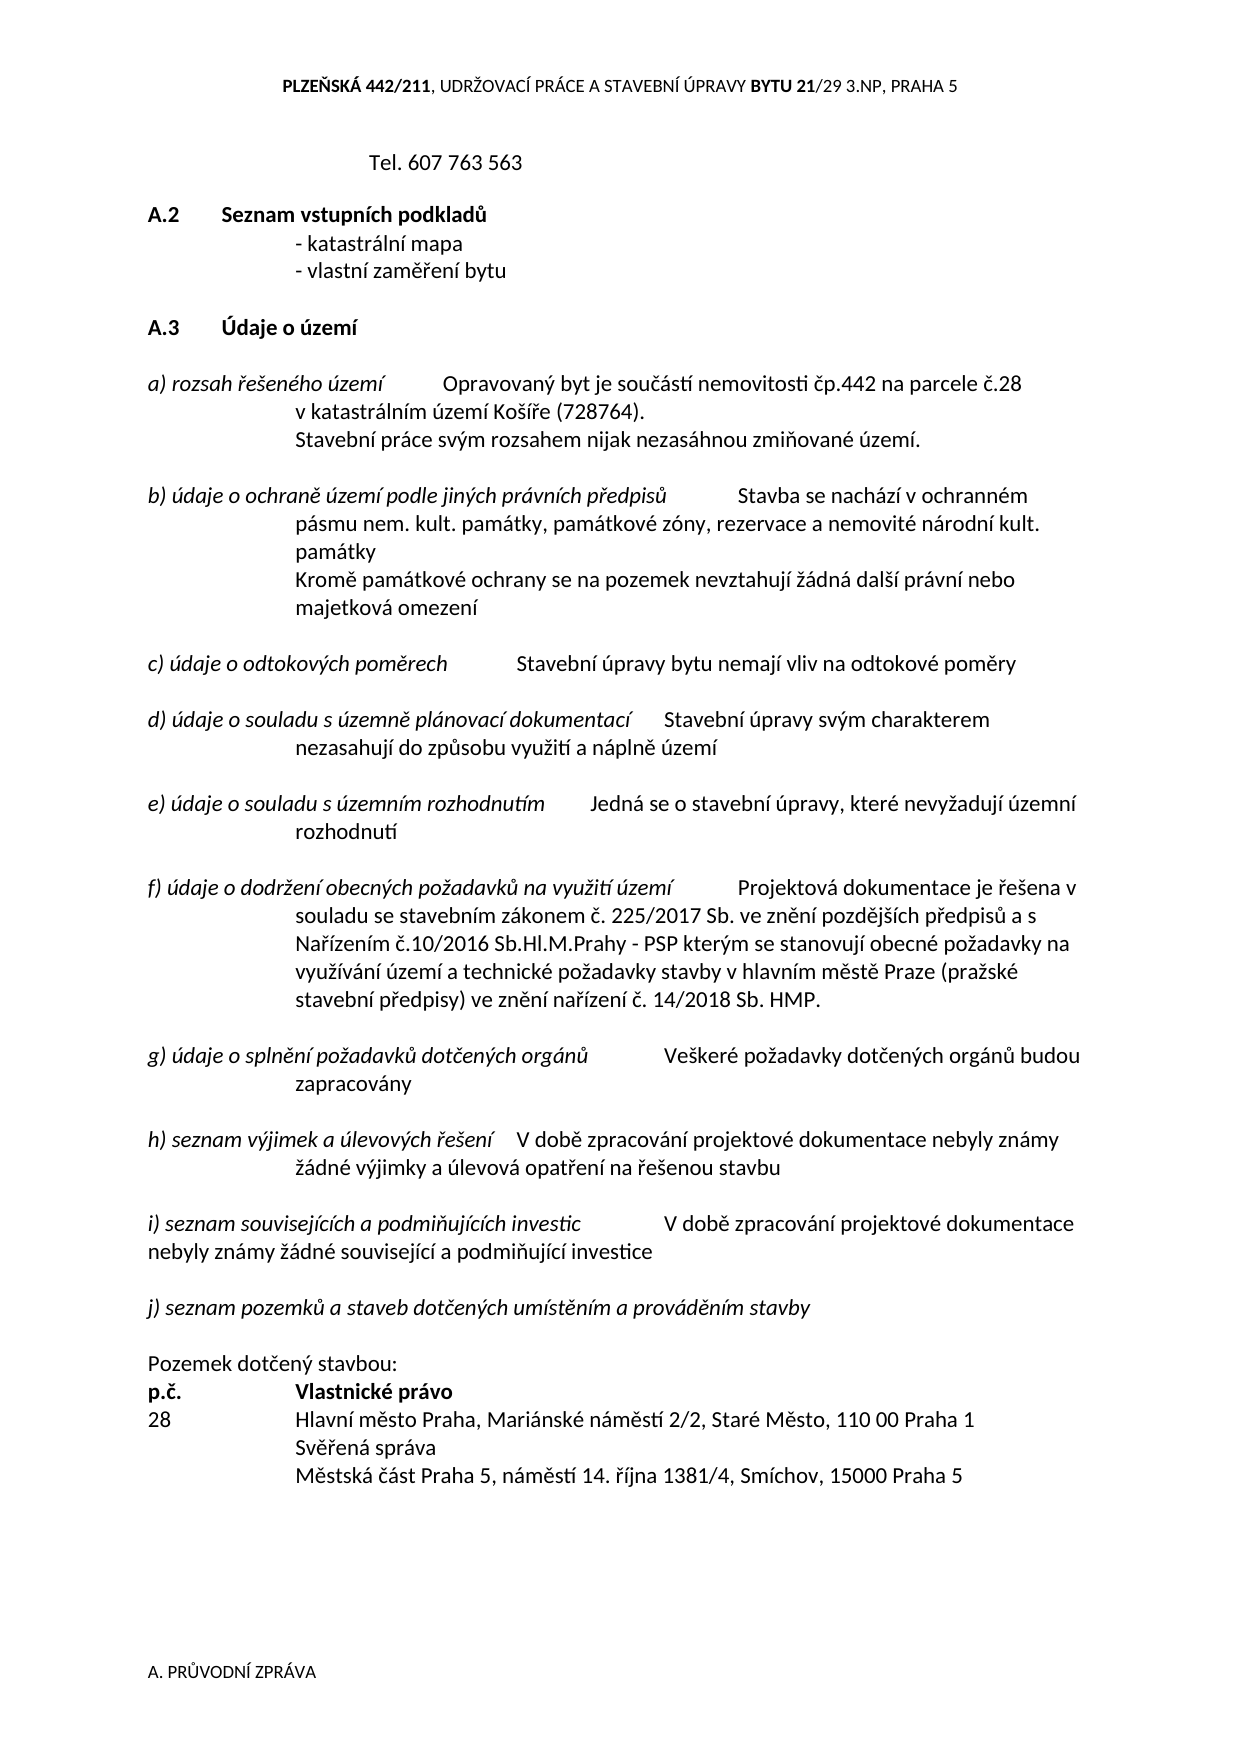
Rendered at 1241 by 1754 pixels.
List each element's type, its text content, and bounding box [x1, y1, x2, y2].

text b) údaje o ochraně území podle jiných právních předpisů Stavba se nachází v ochranném pásmu nem. kult. památky, památkové zóny, rezervace a nemovité národní kult. památky [148, 481, 1093, 565]
text e) údaje o souladu s územním rozhodnutím Jedná se o stavební úpravy, které nevyžadují územní rozhodnutí [148, 789, 1093, 845]
text - vlastní zaměření bytu [148, 257, 1093, 285]
text p.č. Vlastnické právo [148, 1377, 1093, 1406]
text g) údaje o splnění požadavků dotčených orgánů Veškeré požadavky dotčených orgánů budou zapracovány [148, 1041, 1093, 1097]
text h) seznam výjimek a úlevových řešení V době zpracování projektové dokumentace nebyly známy žádné výjimky a úlevová opatření na řešenou stavbu [148, 1125, 1093, 1209]
text f) údaje o dodržení obecných požadavků na využití území Projektová dokumentace je řešena v souladu se stavebním zákonem č. 225/2017 Sb. ve znění pozdějších předpisů a s Nařízením č.10/2016 Sb.Hl.M.Prahy - PSP kterým se stanovují obecné požadavky na využívání území a technické požadavky stavby v hlavním městě Praze (pražské stavební předpisy) ve znění nařízení č. 14/2018 Sb. HMP. [148, 873, 1093, 1013]
text i) seznam souvisejících a podmiňujících investic V době zpracování projektové dokumentace nebyly známy žádné související a podmiňující investice [148, 1209, 1093, 1265]
text 28 Hlavní město Praha, Mariánské náměstí 2/2, Staré Město, 110 00 Praha 1 [148, 1406, 1093, 1433]
text Kromě památkové ochrany se na pozemek nevztahují žádná další právní nebo majetková omezení [148, 565, 1093, 621]
text Svěřená správa [148, 1433, 1093, 1462]
text Pozemek dotčený stavbou: [148, 1349, 1093, 1377]
text Městská část Praha 5, náměstí 14. října 1381/4, Smíchov, 15000 Praha 5 [148, 1462, 1093, 1489]
text j) seznam pozemků a staveb dotčených umístěním a prováděním stavby [148, 1293, 1093, 1321]
text d) údaje o souladu s územně plánovací dokumentací Stavební úpravy svým charakterem nezasahují do způsobu využití a náplně území [148, 705, 1093, 761]
text c) údaje o odtokových poměrech Stavební úpravy bytu nemají vliv na odtokové poměry [148, 649, 1093, 705]
text Tel. 607 763 563 [148, 148, 1093, 176]
text Stavební práce svým rozsahem nijak nezasáhnou zmiňované území. [295, 425, 1093, 481]
text - katastrální mapa [148, 229, 1093, 257]
text a) rozsah řešeného území Opravovaný byt je součástí nemovitosti čp.442 na parcele č.28 v katastrálním území Košíře (728764). [148, 369, 1093, 425]
text A.3 Údaje o území [148, 313, 1093, 341]
text A.2 Seznam vstupních podkladů [148, 201, 1093, 229]
